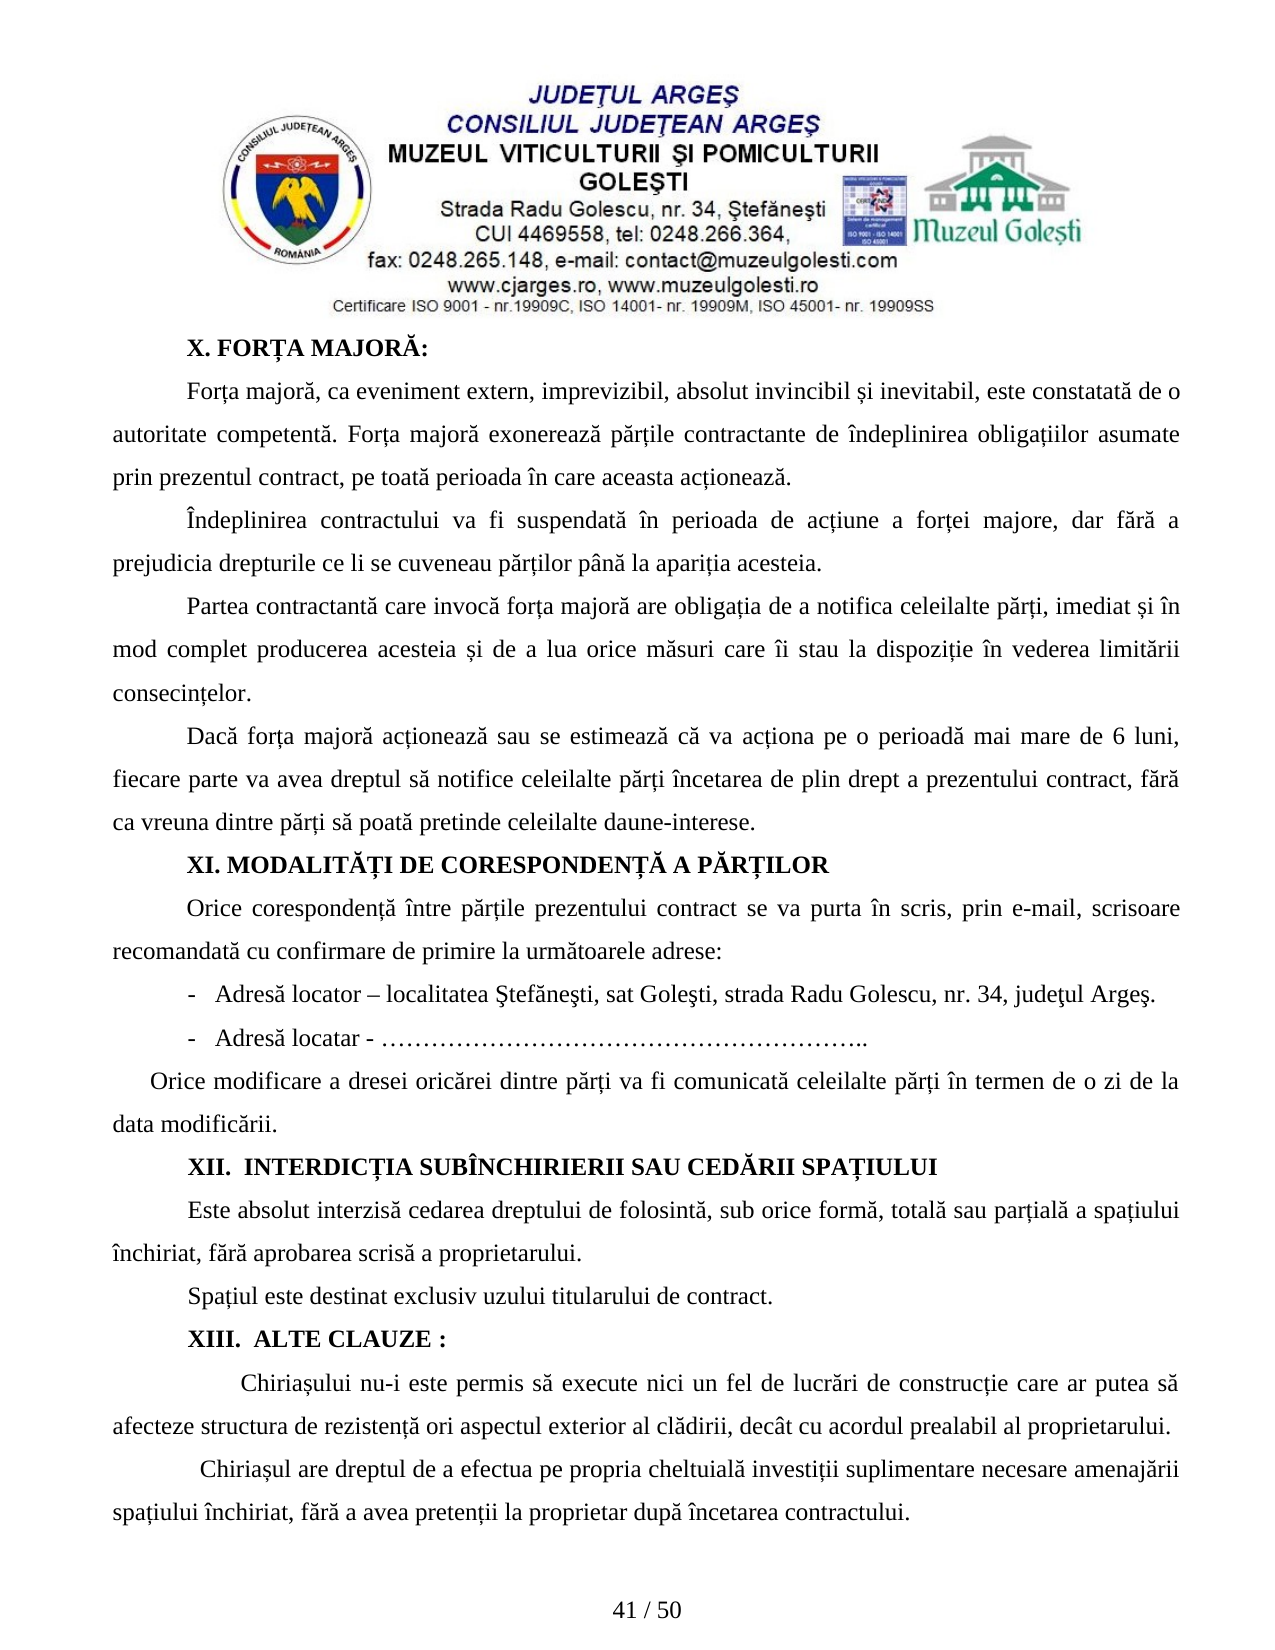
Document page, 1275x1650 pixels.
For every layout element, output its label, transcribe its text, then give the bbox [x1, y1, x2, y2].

text Dacă forța majoră acționează sau se estimează că va acționa pe o perioadă mai mare de 6 luni, fiecare parte va avea dreptul să notifice celeilalte părți încetarea de plin drept a prezentului contract, fără ca vreuna dintre părți să poată pretinde celeilalte daune-interese. [112, 721, 1181, 836]
text Orice corespondență între părțile prezentului contract se va purta în scris, prin e-mail, scrisoare recomandată cu confirmare de primire la următoarele adrese: [112, 893, 1181, 965]
text - Adresă locatar - ………………………………………………….. [187, 1023, 1181, 1051]
text Este absolut interzisă cedarea dreptului de folosintă, sub orice formă, totală sau parțială a spațiului închiriat, fără aprobarea scrisă a proprietarului. [112, 1195, 1181, 1267]
text Orice modificare a dresei oricărei dintre părți va fi comunicată celeilalte părți în termen de o zi de la data modificării. [112, 1066, 1181, 1138]
text X. FORȚA MAJORĂ: [112, 333, 1181, 361]
text XIII. ALTE CLAUZE : [112, 1324, 1181, 1353]
text Chiriașul are dreptul de a efectua pe propria cheltuială investiții suplimentare necesare amenajării spațiului închiriat, fără a avea pretenții la proprietar după încetarea contractului. [112, 1454, 1181, 1526]
text Forța majoră, ca eveniment extern, imprevizibil, absolut invincibil și inevitabil, este constatată de o autoritate competentă. Forța majoră exonerează părțile contractante de îndeplinirea obligațiilor asumate prin prezentul contract, pe toată perioada în care aceasta acționează. [112, 376, 1181, 491]
text - Adresă locator – localitatea Ştefăneşti, sat Goleşti, strada Radu Golescu, nr. 34, judeţul Argeş. [112, 979, 1181, 1008]
picture [176, 29, 1118, 333]
text Chiriașului nu-i este permis să execute nici un fel de lucrări de construcție care ar putea să afecteze structura de rezistență ori aspectul exterior al clădirii, decât cu acordul prealabil al proprietarului. [112, 1368, 1181, 1439]
text Spațiul este destinat exclusiv uzului titularului de contract. [112, 1281, 1181, 1310]
text Partea contractantă care invocă forța majoră are obligația de a notifica celeilalte părți, imediat și în mod complet producerea acesteia și de a lua orice măsuri care îi stau la dispoziție în vederea limitării consecințelor. [112, 591, 1181, 706]
text Îndeplinirea contractului va fi suspendată în perioada de acțiune a forței majore, dar fără a prejudicia drepturile ce li se cuveneau părților până la apariția acesteia. [112, 505, 1181, 577]
text XII. INTERDICȚIA SUBÎNCHIRIERII SAU CEDĂRII SPAȚIULUI [112, 1152, 1181, 1181]
text XI. MODALITĂȚI DE CORESPONDENȚĂ A PĂRȚILOR [112, 850, 1181, 879]
